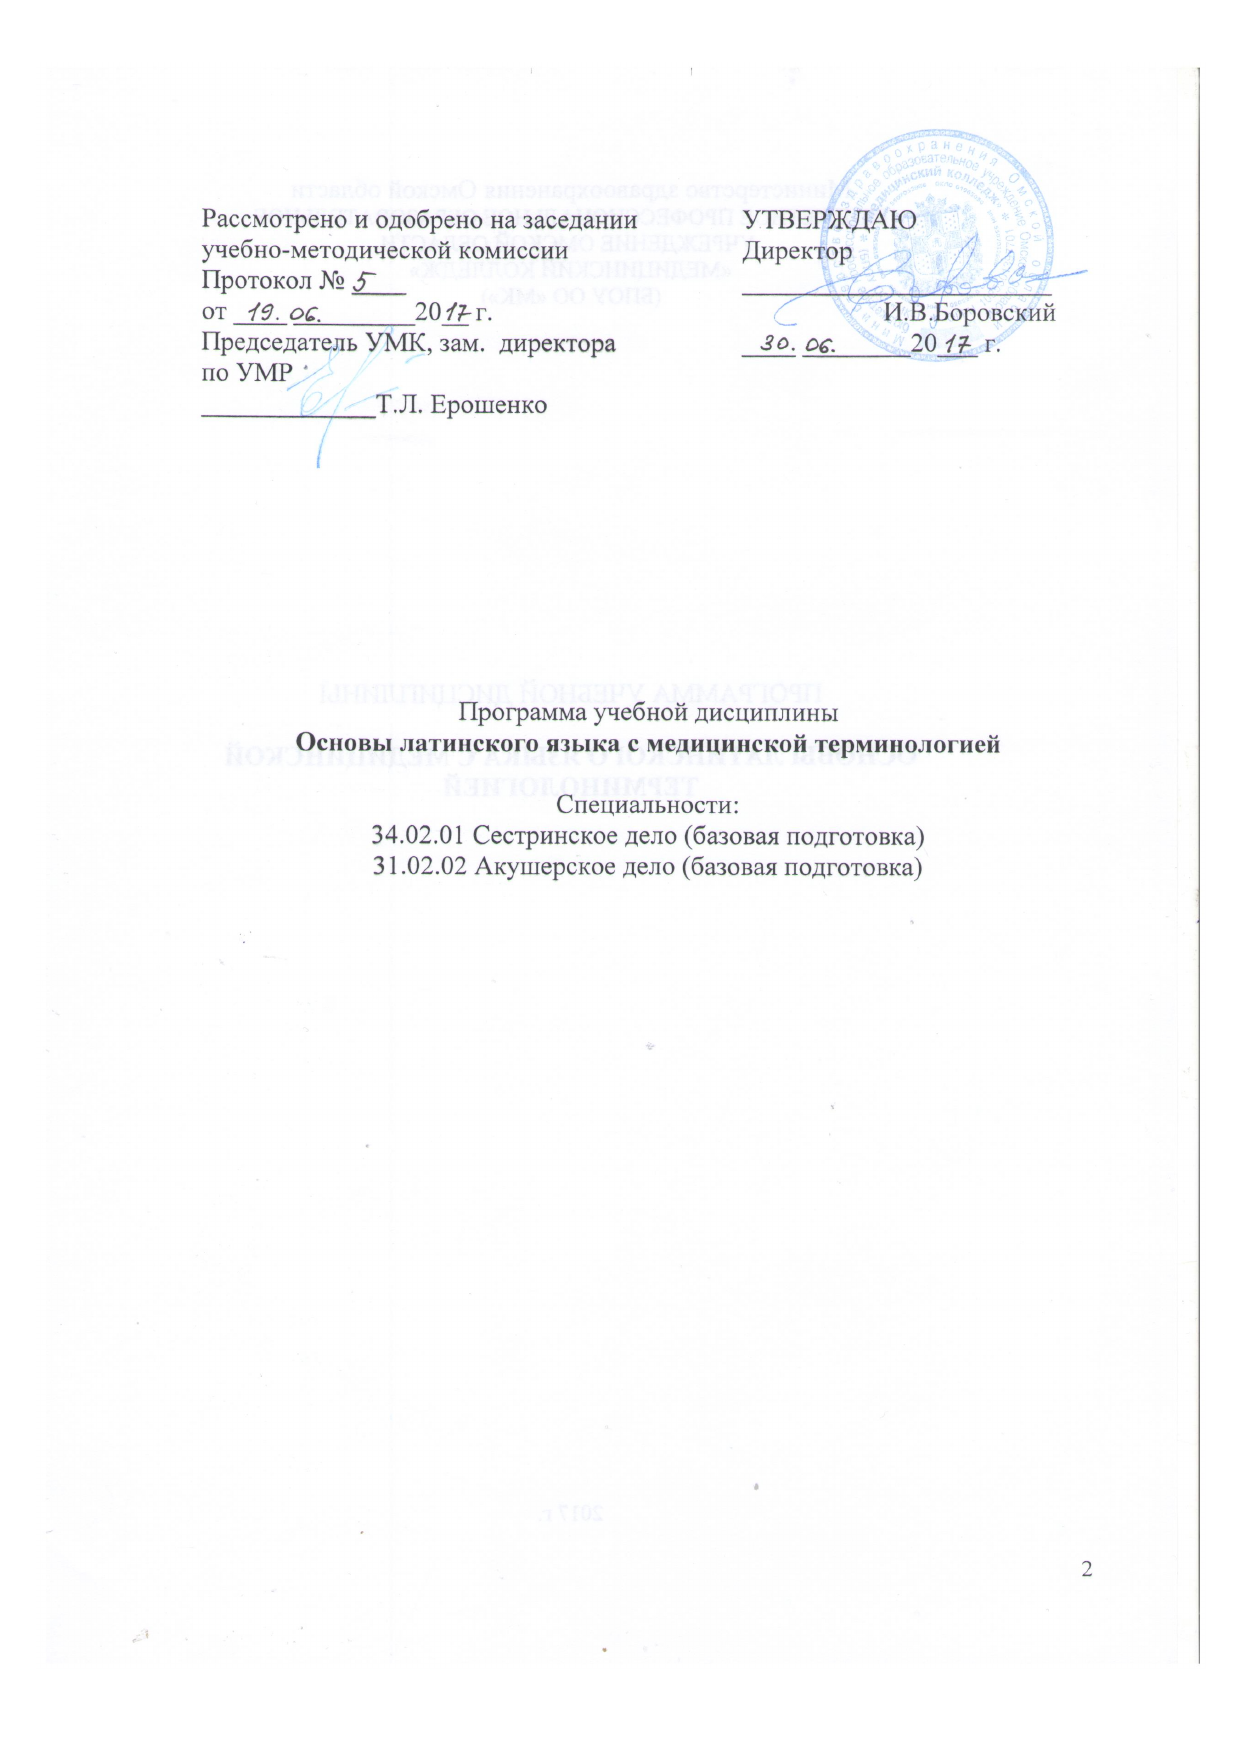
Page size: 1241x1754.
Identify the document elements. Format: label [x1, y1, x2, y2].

picture [35, 62, 1206, 1669]
